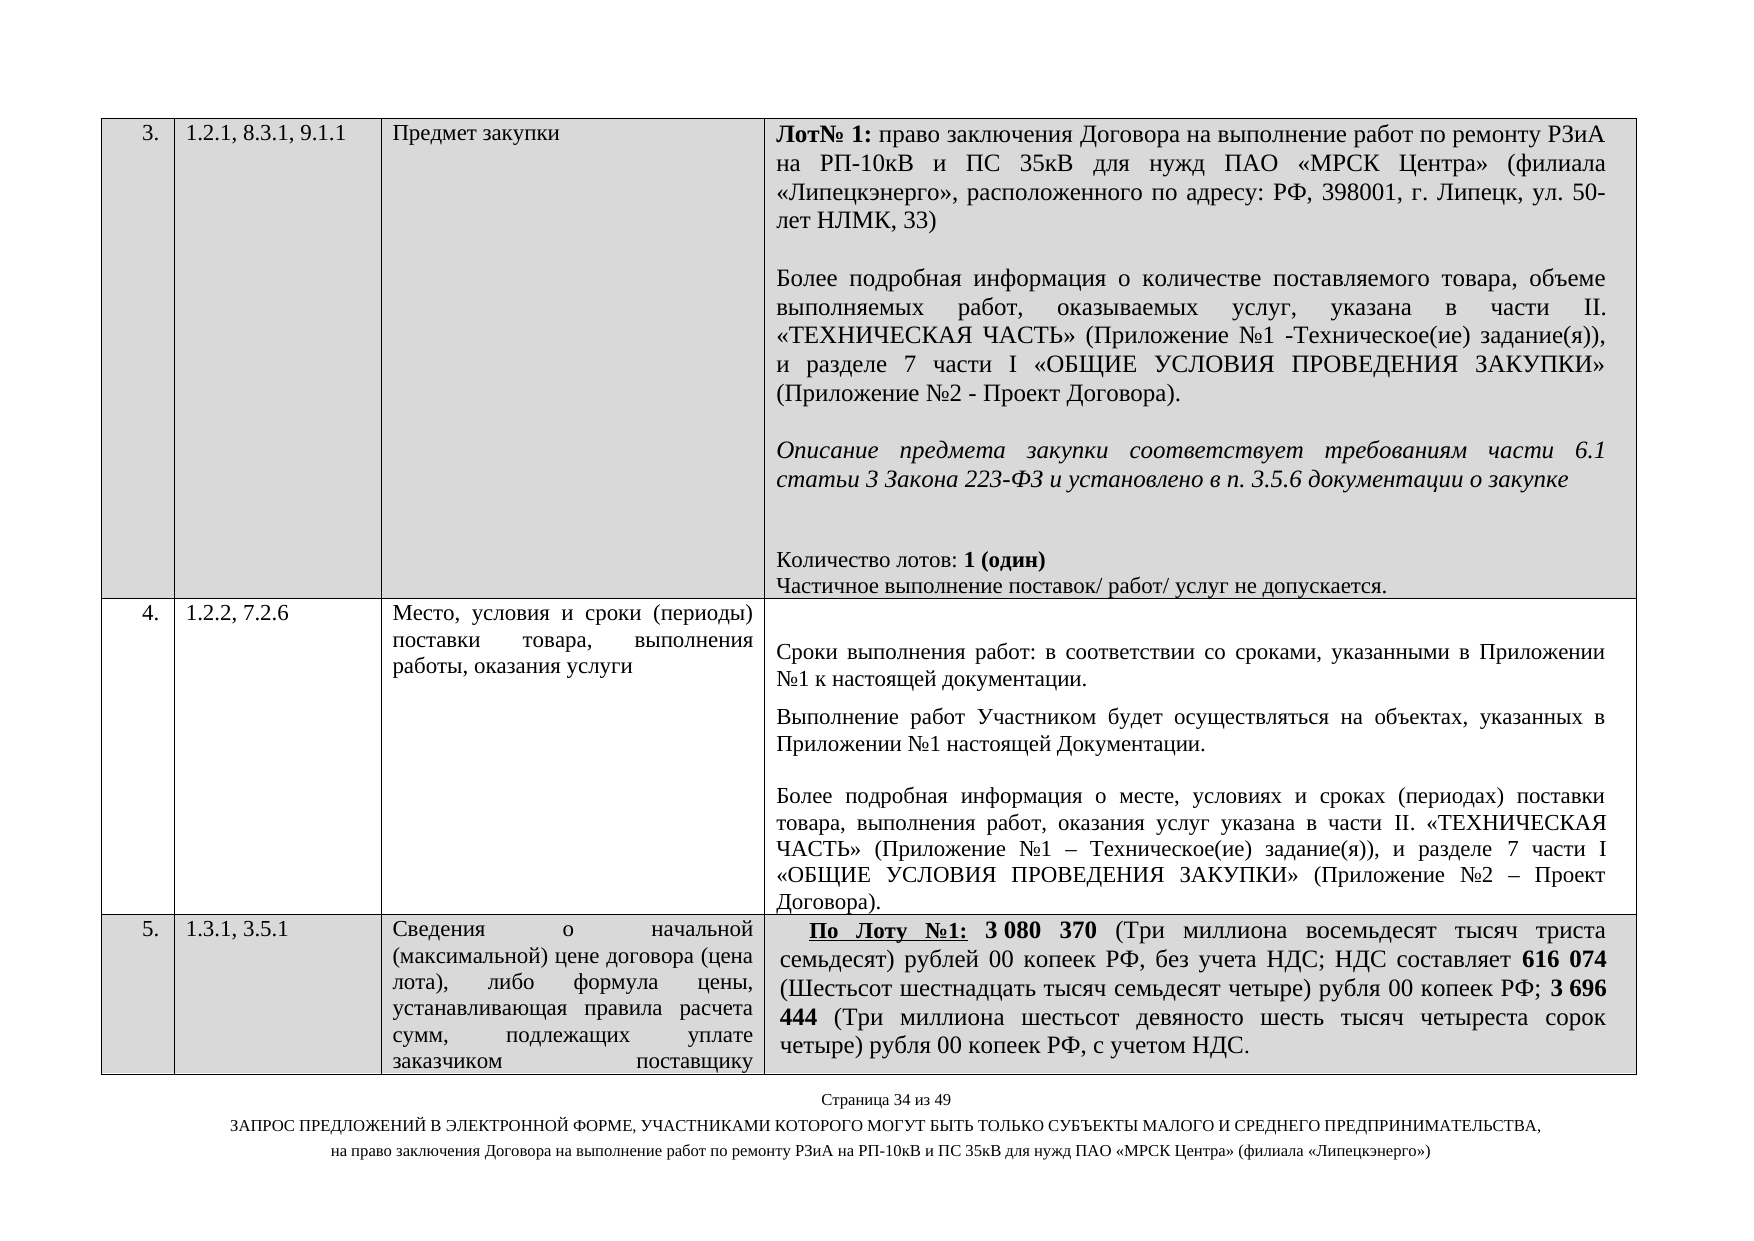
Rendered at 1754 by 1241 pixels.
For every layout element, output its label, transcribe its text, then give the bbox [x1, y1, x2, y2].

table_cell Сроки выполнения работ: в соответствии со сроками, указанными в Приложении №1 к настоящей документации. Выполнение работ Участником будет осуществляться на объектах, указанных в Приложении №1 настоящей Документации. Более подробная информация о месте, условиях и сроках (периодах) поставки товара, выполнения работ, оказания услуг указана в части II. «ТЕХНИЧЕСКАЯ ЧАСТЬ» (Приложение №1 – Техническое(ие) задание(я)), и разделе 7 части I «ОБЩИЕ УСЛОВИЯ ПРОВЕДЕНИЯ ЗАКУПКИ» (Приложение №2 – Проект Договора). [765, 599, 1636, 914]
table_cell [765, 915, 1636, 1073]
table_cell 1.3.1, 3.5.1 [175, 915, 381, 1073]
table_cell [102, 119, 174, 598]
table_cell [102, 599, 174, 914]
table_cell Предмет закупки [382, 119, 764, 598]
table_cell 1.2.1, 8.3.1, 9.1.1 [175, 119, 381, 598]
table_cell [382, 915, 764, 1073]
table_cell Место, условия и сроки (периоды) поставки товара, выполнения работы, оказания услуги [382, 599, 764, 914]
table_cell 1.2.2, 7.2.6 [175, 599, 381, 914]
table_cell Лот№ 1: право заключения Договора на выполнение работ по ремонту РЗиА на РП-10кВ и ПС 35кВ для нужд ПАО «МРСК Центра» (филиала «Липецкэнерго», расположенного по адресу: РФ, 398001, г. Липецк, ул. 50-лет НЛМК, 33) Более подробная информация о количестве поставляемого товара, объеме выполняемых работ, оказываемых услуг, указана в части II. «ТЕХНИЧЕСКАЯ ЧАСТЬ» (Приложение №1 -Техническое(ие) задание(я)), и разделе 7 части I «ОБЩИЕ УСЛОВИЯ ПРОВЕДЕНИЯ ЗАКУПКИ» (Приложение №2 - Проект Договора). Описание предмета закупки соответствует требованиям части 6.1 статьи 3 Закона 223-ФЗ и установлено в п. 3.5.6 документации о закупке Количество лотов: 1 (один) Частичное выполнение поставок/ работ/ услуг не допускается. [765, 119, 1636, 598]
table_cell [102, 915, 174, 1073]
